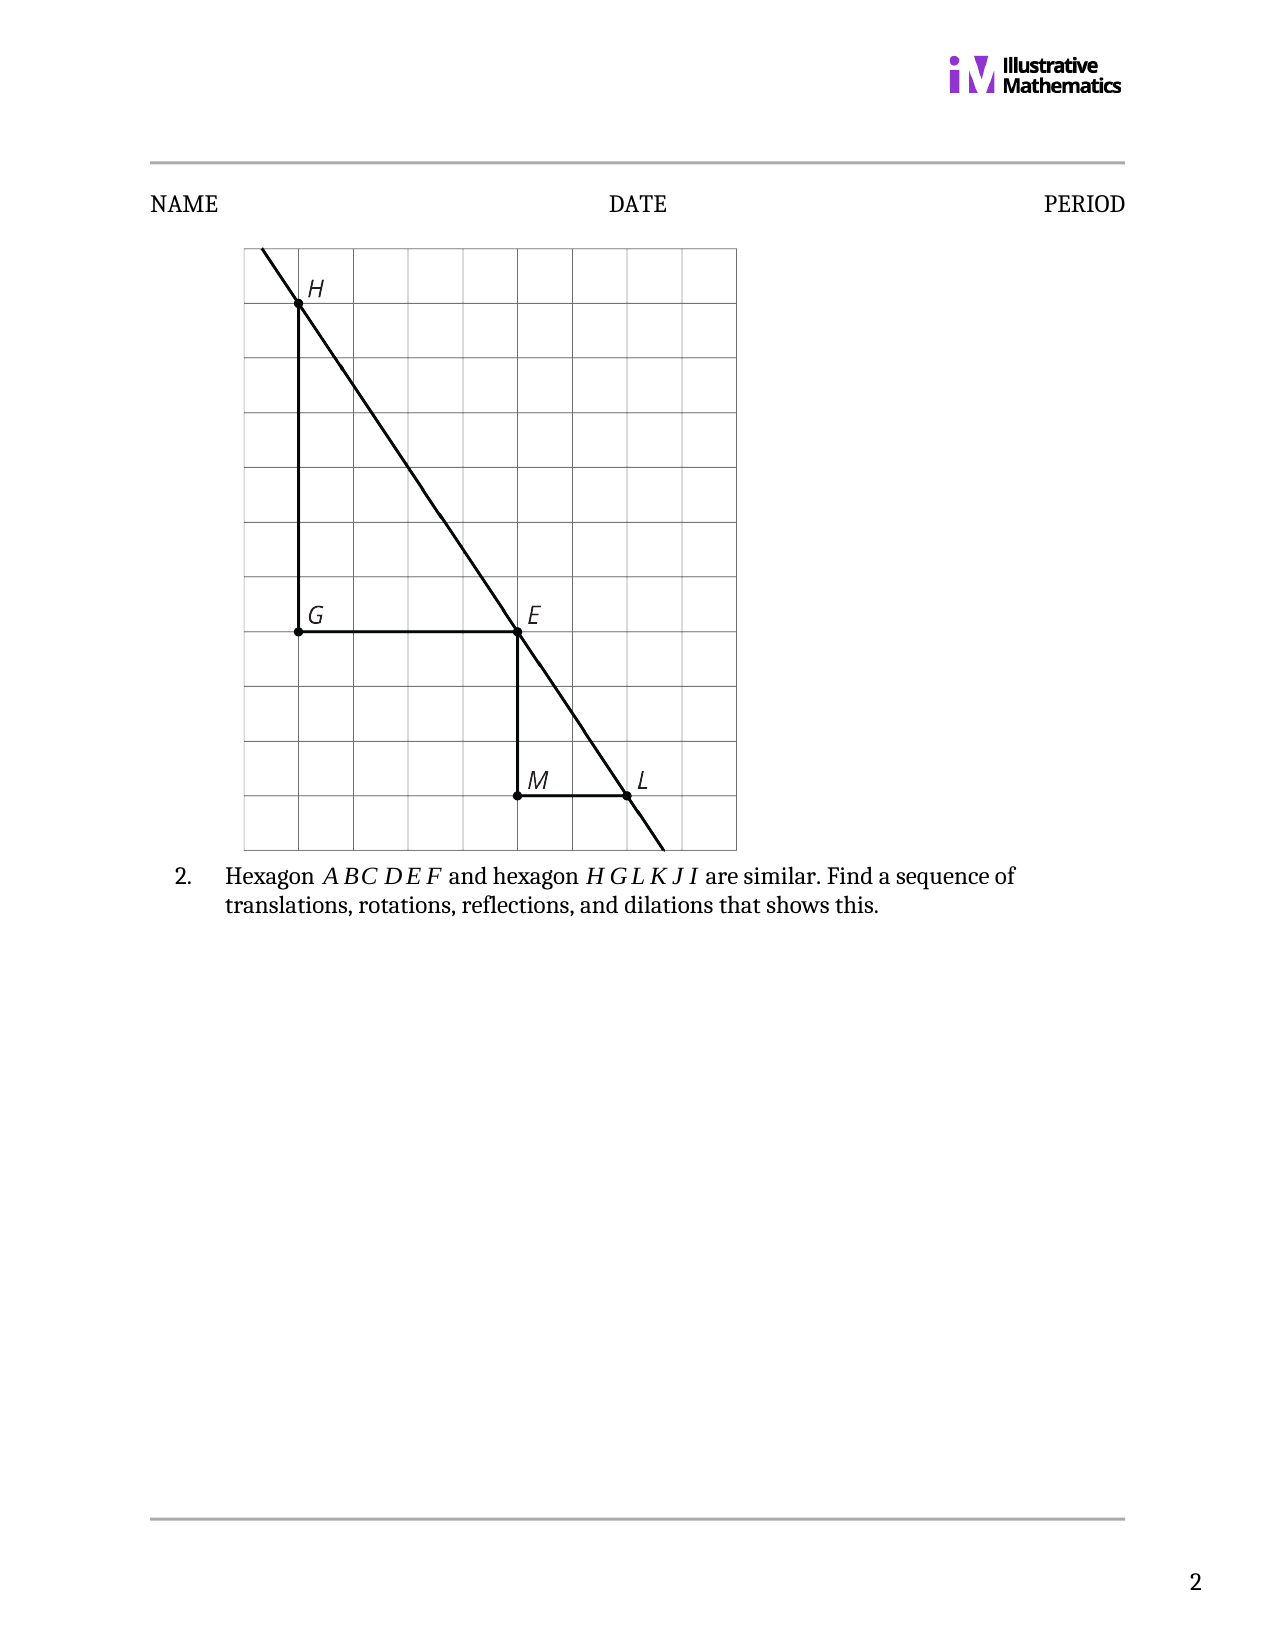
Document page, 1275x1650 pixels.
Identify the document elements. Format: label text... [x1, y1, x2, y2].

picture [949, 55, 1121, 93]
picture [243, 247, 737, 852]
list Hexagon and hexagon are similar. Find a sequence of translations, rotations, reflections, and dilations that shows this. [175, 862, 1125, 919]
